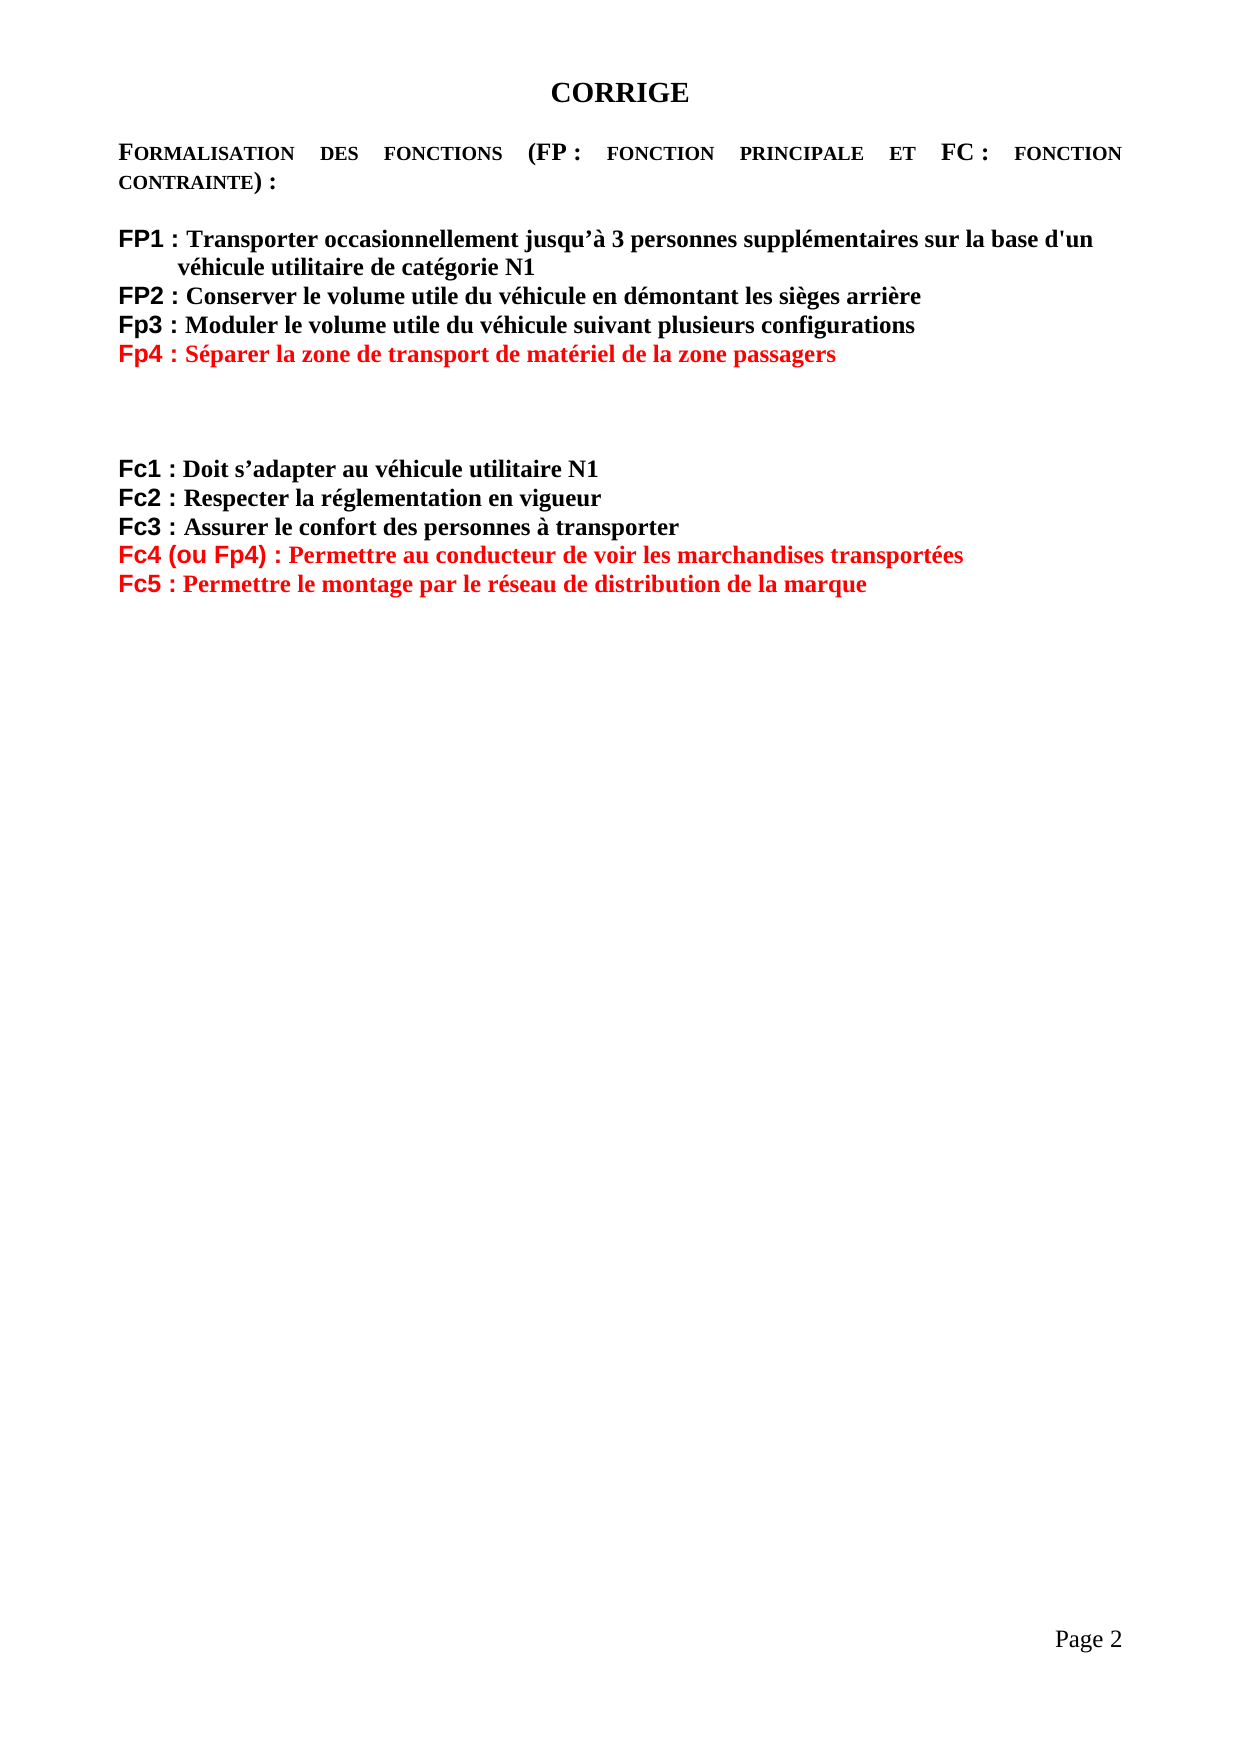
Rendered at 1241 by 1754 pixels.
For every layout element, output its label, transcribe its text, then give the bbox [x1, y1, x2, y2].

text Fp3 : Moduler le volume utile du véhicule suivant plusieurs configurations [118, 310, 1122, 339]
text Fc2 : Respecter la réglementation en vigueur [118, 483, 1122, 512]
text Fc1 : Doit s’adapter au véhicule utilitaire N1 [118, 454, 1122, 483]
text FP1 : Transporter occasionnellement jusqu’à 3 personnes supplémentaires sur la base d'un véhicule utilitaire de catégorie N1 [118, 223, 1122, 281]
text FP2 : Conserver le volume utile du véhicule en démontant les sièges arrière [118, 281, 1122, 310]
text Fc5 : Permettre le montage par le réseau de distribution de la marque [118, 569, 1122, 598]
text Fc3 : Assurer le confort des personnes à transporter [118, 512, 1122, 541]
subtitle Formalisation des fonctions (FP : fonction principale et FC : fonction contrainte) : [118, 137, 1122, 195]
text Fp4 : Séparer la zone de transport de matériel de la zone passagers [118, 339, 1122, 368]
text Fc4 (ou Fp4) : Permettre au conducteur de voir les marchandises transportées [118, 541, 1122, 569]
